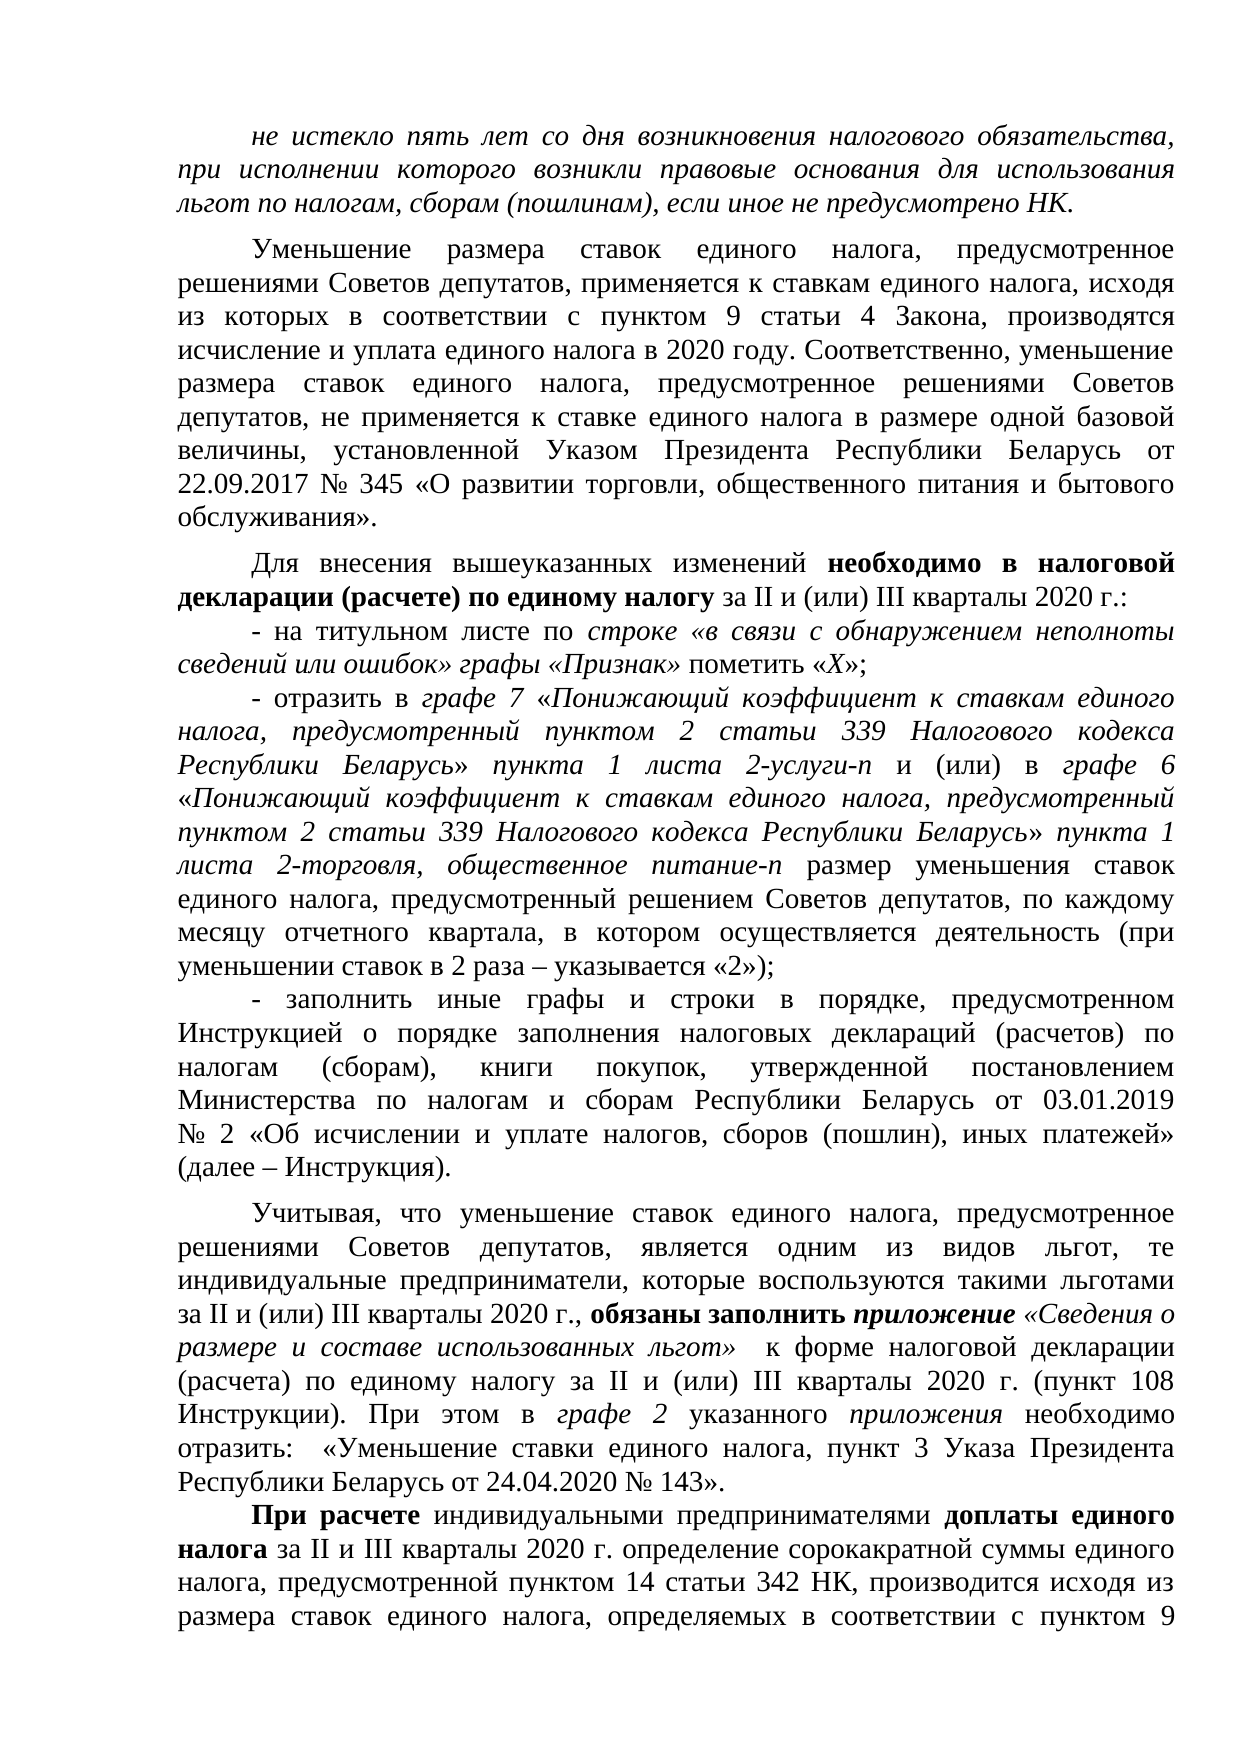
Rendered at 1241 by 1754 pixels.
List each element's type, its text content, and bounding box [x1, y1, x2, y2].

text - на титульном листе по строке «в связи с обнаружением неполноты сведений или ошибок» графы «Признак» пометить «Х»; [177, 613, 1175, 680]
text Уменьшение размера ставок единого налога, предусмотренное решениями Советов депутатов, применяется к ставкам единого налога, исходя из которых в соответствии с пунктом 9 статьи 4 Закона, производятся исчисление и уплата единого налога в 2020 году. Соответственно, уменьшение размера ставок единого налога, предусмотренное решениями Советов депутатов, не применяется к ставке единого налога в размере одной базовой величины, установленной Указом Президента Республики Беларусь от 22.09.2017 № 345 «О развитии торговли, общественного питания и бытового обслуживания». [177, 231, 1175, 533]
text Учитывая, что уменьшение ставок единого налога, предусмотренное решениями Советов депутатов, является одним из видов льгот, те индивидуальные предприниматели, которые воспользуются такими льготами за II и (или) III кварталы 2020 г., обязаны заполнить приложение «Сведения о размере и составе использованных льгот» к форме налоговой декларации (расчета) по единому налогу за II и (или) III кварталы 2020 г. (пункт 108 Инструкции). При этом в графе 2 указанного приложения необходимо отразить: «Уменьшение ставки единого налога, пункт 3 Указа Президента Республики Беларусь от 24.04.2020 № 143». [177, 1195, 1175, 1497]
text - отразить в графе 7 «Понижающий коэффициент к ставкам единого налога, предусмотренный пунктом 2 статьи 339 Налогового кодекса Республики Беларусь» пункта 1 листа 2-услуги-n и (или) в графе 6 «Понижающий коэффициент к ставкам единого налога, предусмотренный пунктом 2 статьи 339 Налогового кодекса Республики Беларусь» пункта 1 листа 2-торговля, общественное питание-n размер уменьшения ставок единого налога, предусмотренный решением Советов депутатов, по каждому месяцу отчетного квартала, в котором осуществляется деятельность (при уменьшении ставок в 2 раза – указывается «2»); [177, 680, 1175, 982]
text - заполнить иные графы и строки в порядке, предусмотренном Инструкцией о порядке заполнения налоговых деклараций (расчетов) по налогам (сборам), книги покупок, утвержденной постановлением Министерства по налогам и сборам Республики Беларусь от 03.01.2019 № 2 «Об исчислении и уплате налогов, сборов (пошлин), иных платежей» (далее – Инструкция). [177, 982, 1175, 1183]
text Для внесения вышеуказанных изменений необходимо в налоговой декларации (расчете) по единому налогу за II и (или) III кварталы 2020 г.: [177, 546, 1175, 613]
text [177, 1497, 1175, 1631]
text не истекло пять лет со дня возникновения налогового обязательства, при исполнении которого возникли правовые основания для использования льгот по налогам, сборам (пошлинам), если иное не предусмотрено НК. [177, 118, 1175, 219]
